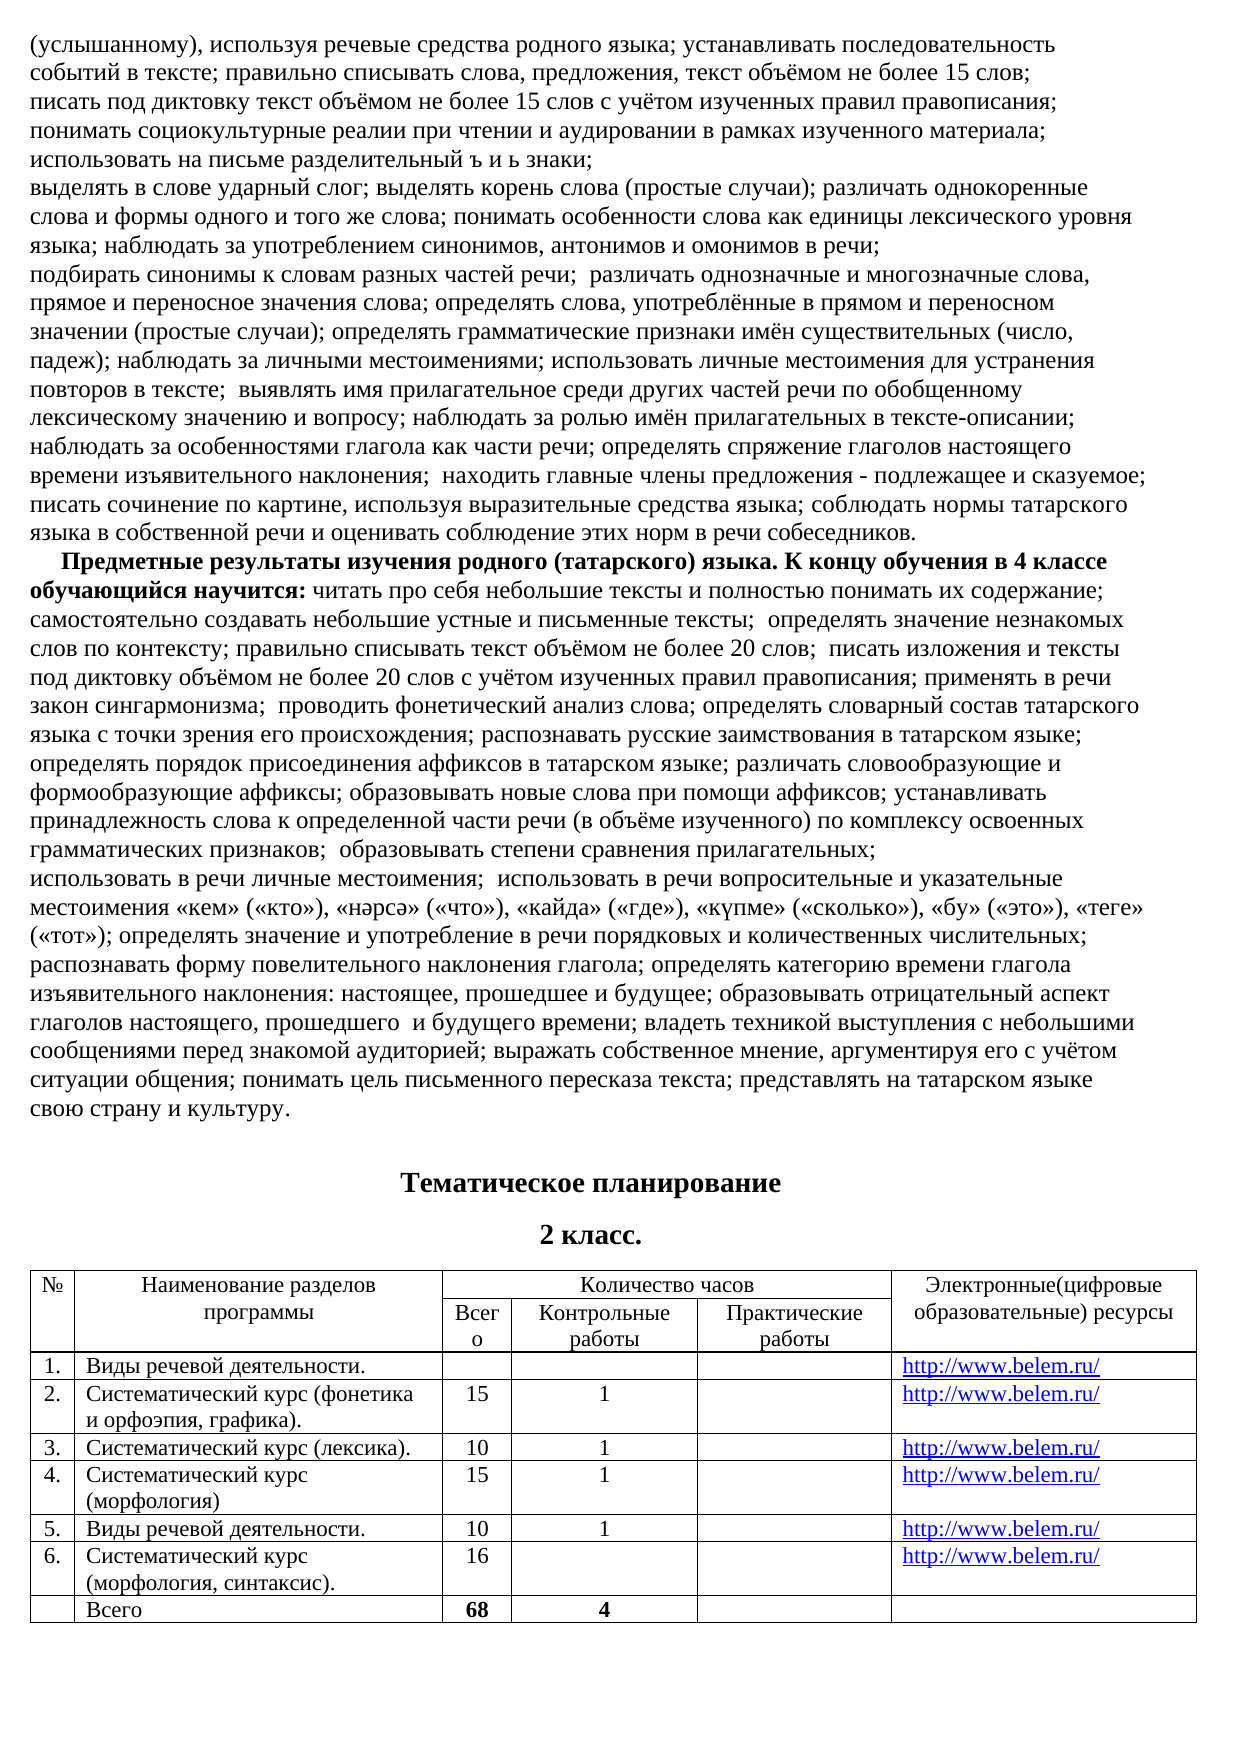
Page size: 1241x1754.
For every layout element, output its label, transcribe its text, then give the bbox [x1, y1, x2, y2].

text (услышанному), используя речевые средства родного языка; устанавливать последовательность событий в тексте; правильно списывать слова, предложения, текст объёмом не более 15 слов; [29, 29, 1152, 86]
table_header № [31, 1271, 74, 1351]
table_cell [698, 1596, 891, 1622]
table_cell 1 [512, 1434, 697, 1460]
table_cell [698, 1380, 891, 1433]
table_cell http://www.belem.ru/ [892, 1380, 1196, 1433]
table_cell [512, 1542, 697, 1595]
table_cell 1. [31, 1353, 74, 1379]
table_cell [698, 1353, 891, 1379]
table_cell Виды речевой деятельности. [75, 1515, 442, 1541]
table_cell Систематический курс (морфология) [75, 1461, 442, 1514]
table_cell 10 [443, 1434, 511, 1460]
table_cell Систематический курс (лексика). [75, 1434, 442, 1460]
table_cell Систематический курс (морфология, синтаксис). [75, 1542, 442, 1595]
table_cell 1 [512, 1515, 697, 1541]
table_cell 4. [31, 1461, 74, 1514]
table_cell 5. [31, 1515, 74, 1541]
text подбирать синонимы к словам разных частей речи; различать однозначные и многозначные слова, прямое и переносное значения слова; определять слова, употреблённые в прямом и переносном значении (простые случаи); определять грамматические признаки имён существительных (число, падеж); наблюдать за личными местоимениями; использовать личные местоимения для устранения повторов в тексте; выявлять имя прилагательное среди других частей речи по обобщенному лексическому значению и вопросу; наблюдать за ролью имён прилагательных в тексте-описании; [29, 259, 1152, 431]
table_cell http://www.belem.ru/ [892, 1542, 1196, 1595]
text писать сочинение по картине, используя выразительные средства языка; соблюдать нормы татарского языка в собственной речи и оценивать соблюдение этих норм в речи собеседников. [29, 489, 1152, 546]
text 2 класс. [29, 1217, 1152, 1251]
table_cell [443, 1353, 511, 1379]
text выделять в слове ударный слог; выделять корень слова (простые случаи); различать однокоренные слова и формы одного и того же слова; понимать особенности слова как единицы лексического уровня языка; наблюдать за употреблением синонимов, антонимов и омонимов в речи; [29, 172, 1152, 259]
text писать под диктовку текст объёмом не более 15 слов с учётом изученных правил правописания; [29, 86, 1152, 115]
table_cell Всего [443, 1299, 511, 1351]
table_cell [698, 1515, 891, 1541]
table_cell http://www.belem.ru/ [892, 1515, 1196, 1541]
table_header Наименование разделов программы [75, 1271, 442, 1351]
table_cell Контрольные работы [512, 1299, 697, 1351]
table_cell 4 [512, 1596, 697, 1622]
table_cell 1 [512, 1461, 697, 1514]
table_cell http://www.belem.ru/ [892, 1434, 1196, 1460]
text наблюдать за особенностями глагола как части речи; определять спряжение глаголов настоящего времени изъявительного наклонения; находить главные члены предложения - подлежащее и сказуемое; [29, 431, 1152, 489]
table_cell 68 [443, 1596, 511, 1622]
text определять порядок присоединения аффиксов в татарском языке; различать словообразующие и формообразующие аффиксы; образовывать новые слова при помощи аффиксов; устанавливать принадлежность слова к определенной части речи (в объёме изученного) по комплексу освоенных грамматических признаков; образовывать степени сравнения прилагательных; [29, 748, 1152, 863]
table_cell 6. [31, 1542, 74, 1595]
table_cell 1 [512, 1380, 697, 1433]
table_cell [698, 1434, 891, 1460]
table_cell Практические работы [698, 1299, 891, 1351]
text распознавать форму повелительного наклонения глагола; определять категорию времени глагола изъявительного наклонения: настоящее, прошедшее и будущее; образовывать отрицательный аспект глаголов настоящего, прошедшего и будущего времени; владеть техникой выступления с небольшими сообщениями перед знакомой аудиторией; выражать собственное мнение, аргументируя его с учётом ситуации общения; понимать цель письменного пересказа текста; представлять на татарском языке свою страну и культуру. [29, 949, 1152, 1122]
table_cell 10 [443, 1515, 511, 1541]
table_cell 16 [443, 1542, 511, 1595]
table_cell 15 [443, 1380, 511, 1433]
table_cell [698, 1461, 891, 1514]
table_cell [31, 1596, 74, 1622]
text самостоятельно создавать небольшие устные и письменные тексты; определять значение незнакомых слов по контексту; правильно списывать текст объёмом не более 20 слов; писать изложения и тексты под диктовку объёмом не более 20 слов с учётом изученных правил правописания; применять в речи закон сингармонизма; проводить фонетический анализ слова; определять словарный состав татарского языка с точки зрения его происхождения; распознавать русские заимствования в татарском языке; [29, 604, 1152, 748]
table_cell [698, 1542, 891, 1595]
table_cell 3. [31, 1434, 74, 1460]
table_cell Виды речевой деятельности. [75, 1353, 442, 1379]
table_cell http://www.belem.ru/ [892, 1353, 1196, 1379]
table_header Количество часов [443, 1271, 891, 1298]
table_header Электронные(цифровые образовательные) ресурсы [892, 1271, 1196, 1351]
table_cell [512, 1353, 697, 1379]
table_cell [892, 1596, 1196, 1622]
text Тематическое планирование [29, 1165, 1152, 1198]
table_cell http://www.belem.ru/ [892, 1461, 1196, 1514]
table_cell 15 [443, 1461, 511, 1514]
text Предметные результаты изучения родного (татарского) языка. К концу обучения в 4 классе обучающийся научится: читать про себя небольшие тексты и полностью понимать их содержание; [29, 546, 1152, 604]
table_cell Систематический курс (фонетика и орфоэпия, графика). [75, 1380, 442, 1433]
text понимать социокультурные реалии при чтении и аудировании в рамках изученного материала; [29, 115, 1152, 144]
table_cell Всего [75, 1596, 442, 1622]
table_cell 2. [31, 1380, 74, 1433]
text использовать в речи личные местоимения; использовать в речи вопросительные и указательные местоимения «кем» («кто»), «нәрсә» («что»), «кайда» («где»), «күпме» («сколько»), «бу» («это»), «теге» («тот»); определять значение и употребление в речи порядковых и количественных числительных; [29, 863, 1152, 949]
text использовать на письме разделительный ъ и ь знаки; [29, 144, 1152, 172]
